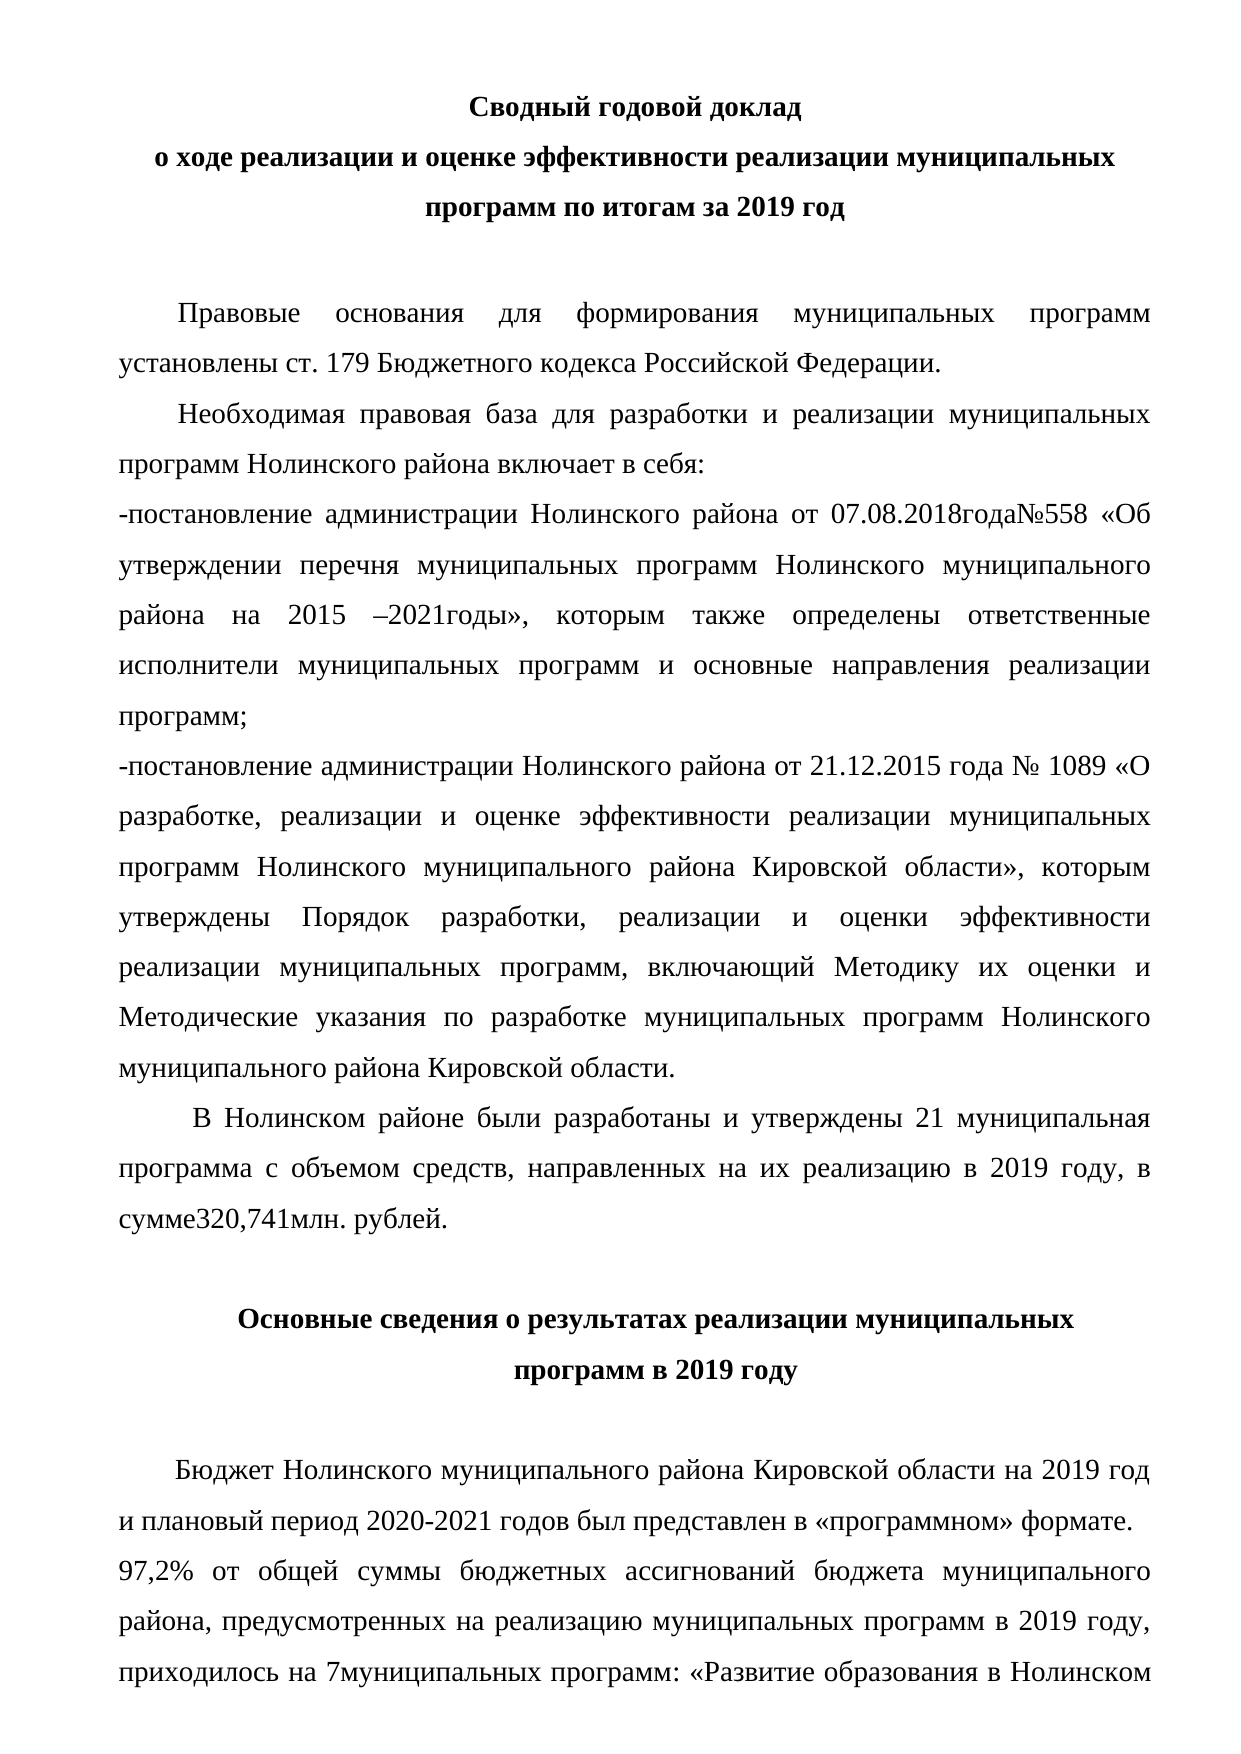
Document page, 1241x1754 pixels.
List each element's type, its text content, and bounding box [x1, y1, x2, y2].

text В Нолинском районе были разработаны и утверждены 21 муниципальная программа с объемом средств, направленных на их реализацию в 2019 году, в сумме320,741млн. рублей. [118, 1100, 1152, 1234]
text -постановление администрации Нолинского района от 21.12.2015 года № 1089 «О разработке, реализации и оценке эффективности реализации муниципальных программ Нолинского муниципального района Кировской области», которым утверждены Порядок разработки, реализации и оценки эффективности реализации муниципальных программ, включающий Методику их оценки и Методические указания по разработке муниципальных программ Нолинского муниципального района Кировской области. [118, 748, 1152, 1083]
text о ходе реализации и оценке эффективности реализации муниципальных программ по итогам за 2019 год [118, 139, 1152, 223]
text Основные сведения о результатах реализации муниципальных [118, 1301, 1137, 1335]
text Сводный годовой доклад [118, 89, 1152, 122]
text -постановление администрации Нолинского района от 07.08.2018года№558 «Об утверждении перечня муниципальных программ Нолинского муниципального района на 2015 –2021годы», которым также определены ответственные исполнители муниципальных программ и основные направления реализации программ; [118, 496, 1152, 731]
text Правовые основания для формирования муниципальных программ установлены ст. 179 Бюджетного кодекса Российской Федерации. [118, 295, 1152, 379]
text программ в 2019 году [118, 1352, 1137, 1385]
text Необходимая правовая база для разработки и реализации муниципальных программ Нолинского района включает в себя: [118, 396, 1152, 480]
text Бюджет Нолинского муниципального района Кировской области на 2019 год и плановый период 2020-2021 годов был представлен в «программном» формате. [118, 1452, 1152, 1536]
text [118, 1553, 1152, 1687]
